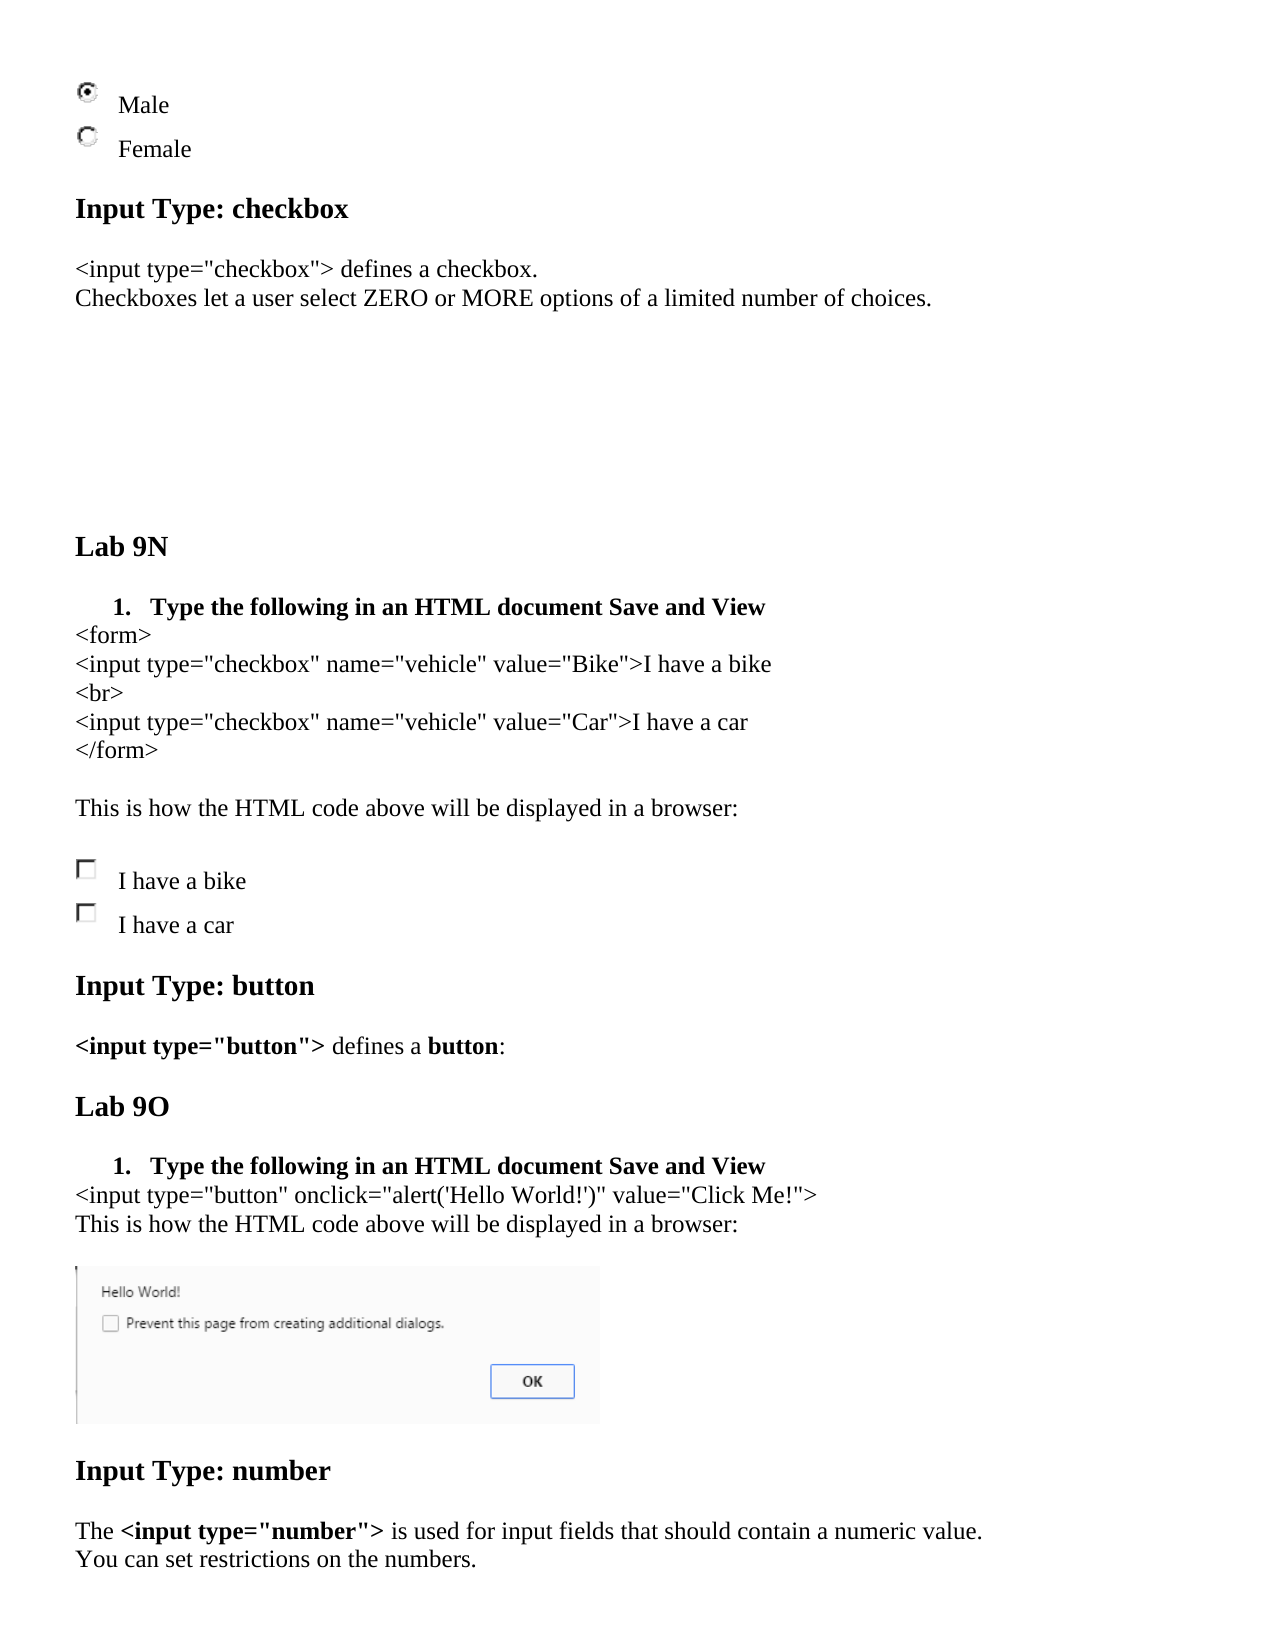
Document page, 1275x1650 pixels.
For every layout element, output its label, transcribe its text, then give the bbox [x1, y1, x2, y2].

text Checkboxes let a user select ZERO or MORE options of a limited number of choices. [75, 283, 1200, 312]
text Lab 9N [75, 529, 1200, 563]
picture [75, 1266, 600, 1424]
list Type the following in an HTML document Save and View [112, 1151, 1200, 1180]
text This is how the HTML code above will be displayed in a browser: [75, 793, 1200, 822]
text This is how the HTML code above will be displayed in a browser: [75, 1209, 1200, 1238]
text You can set restrictions on the numbers. [75, 1544, 1200, 1573]
text Male Female [75, 75, 1200, 162]
text Input Type: number [75, 1453, 1200, 1487]
text Input Type: checkbox [75, 192, 1200, 225]
text Input Type: button [75, 968, 1200, 1002]
text <input type="button" onclick="alert('Hello World!')" value="Click Me!"> [75, 1180, 1200, 1209]
text I have a bike I have a car [75, 851, 1200, 939]
text Lab 9O [75, 1089, 1200, 1122]
text The <input type="number"> is used for input fields that should contain a numeric value. [75, 1516, 1200, 1544]
text <input type="checkbox"> defines a checkbox. [75, 254, 1200, 283]
text <form> <input type="checkbox" name="vehicle" value="Bike">I have a bike <br> <input type="checkbox" name="vehicle" value="Car">I have a car </form> [75, 621, 1200, 764]
text <input type="button"> defines a button: [75, 1031, 1200, 1059]
list Type the following in an HTML document Save and View [112, 592, 1200, 621]
